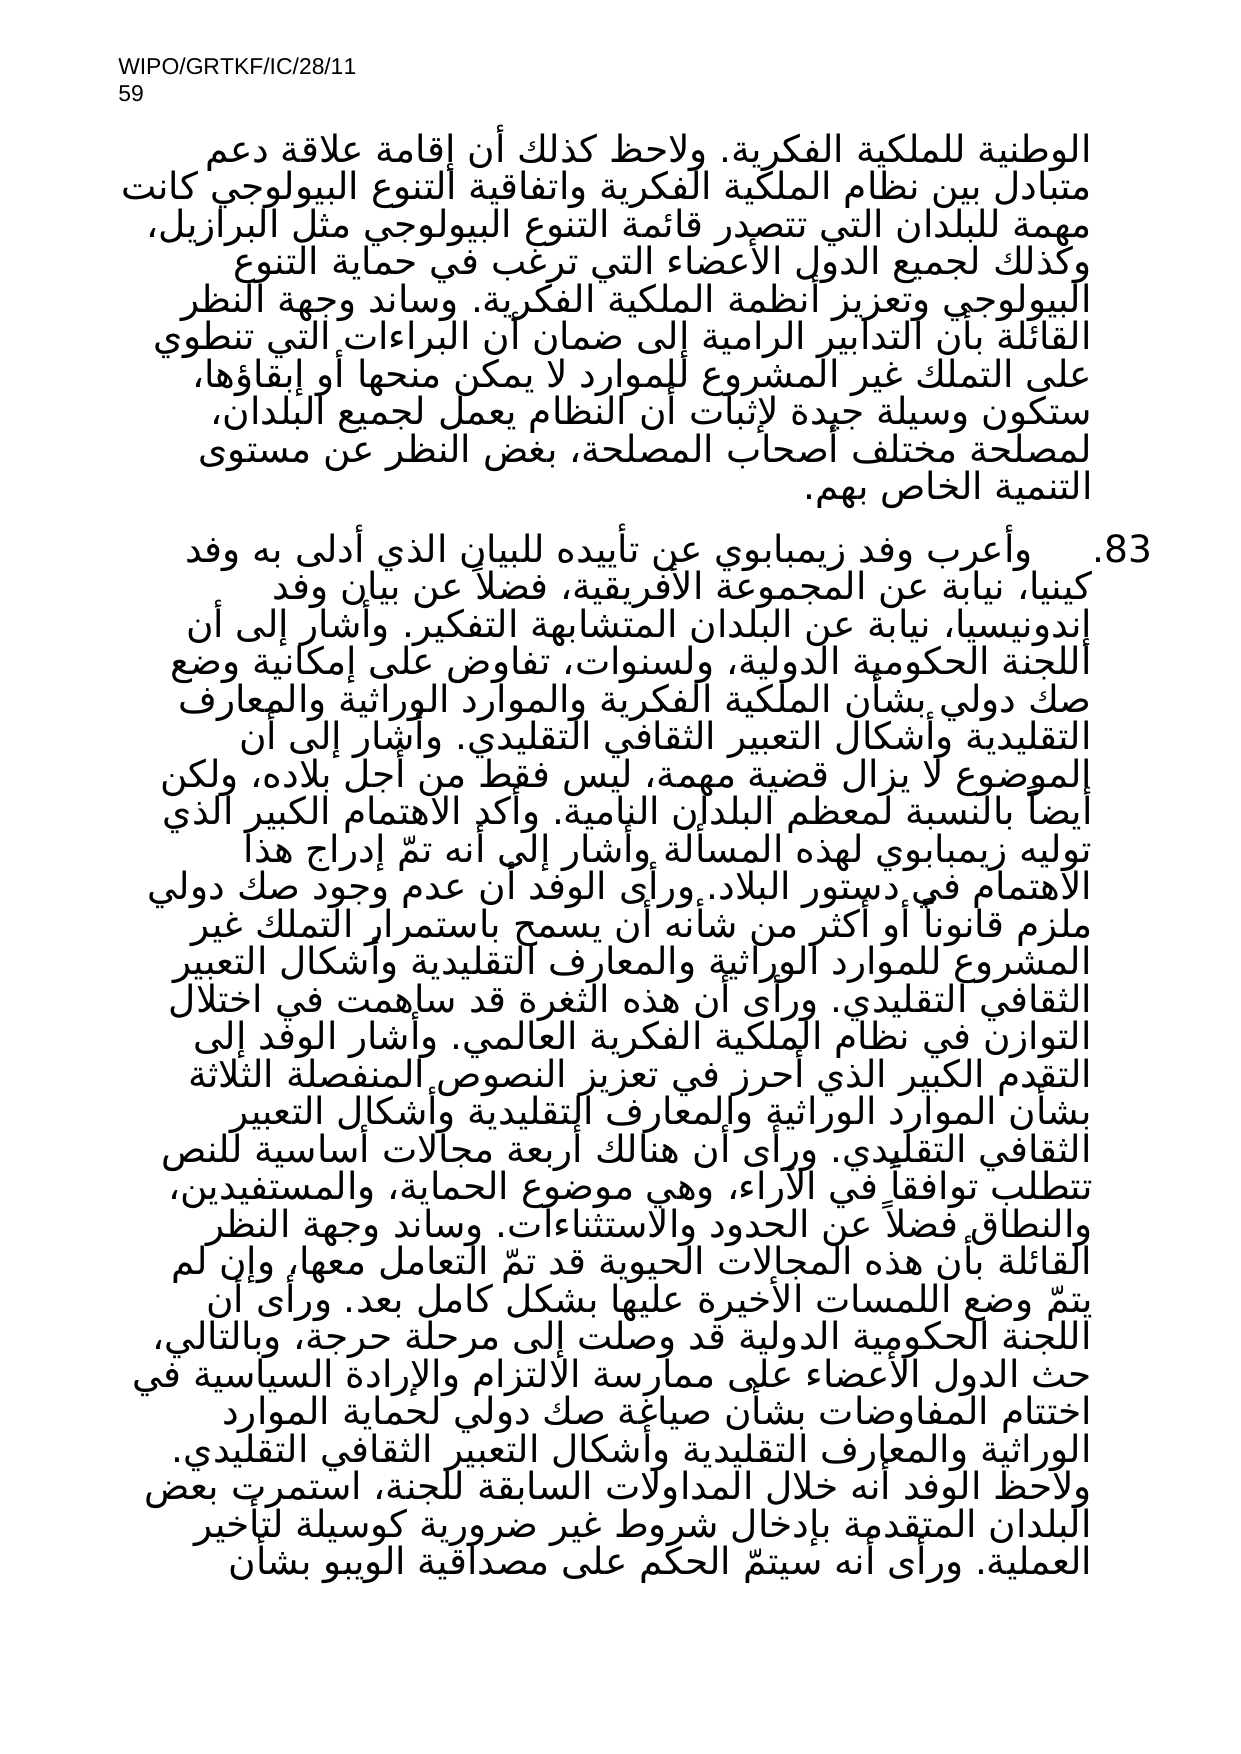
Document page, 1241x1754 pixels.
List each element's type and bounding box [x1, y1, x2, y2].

text [118, 532, 1092, 1582]
text [118, 132, 1092, 507]
